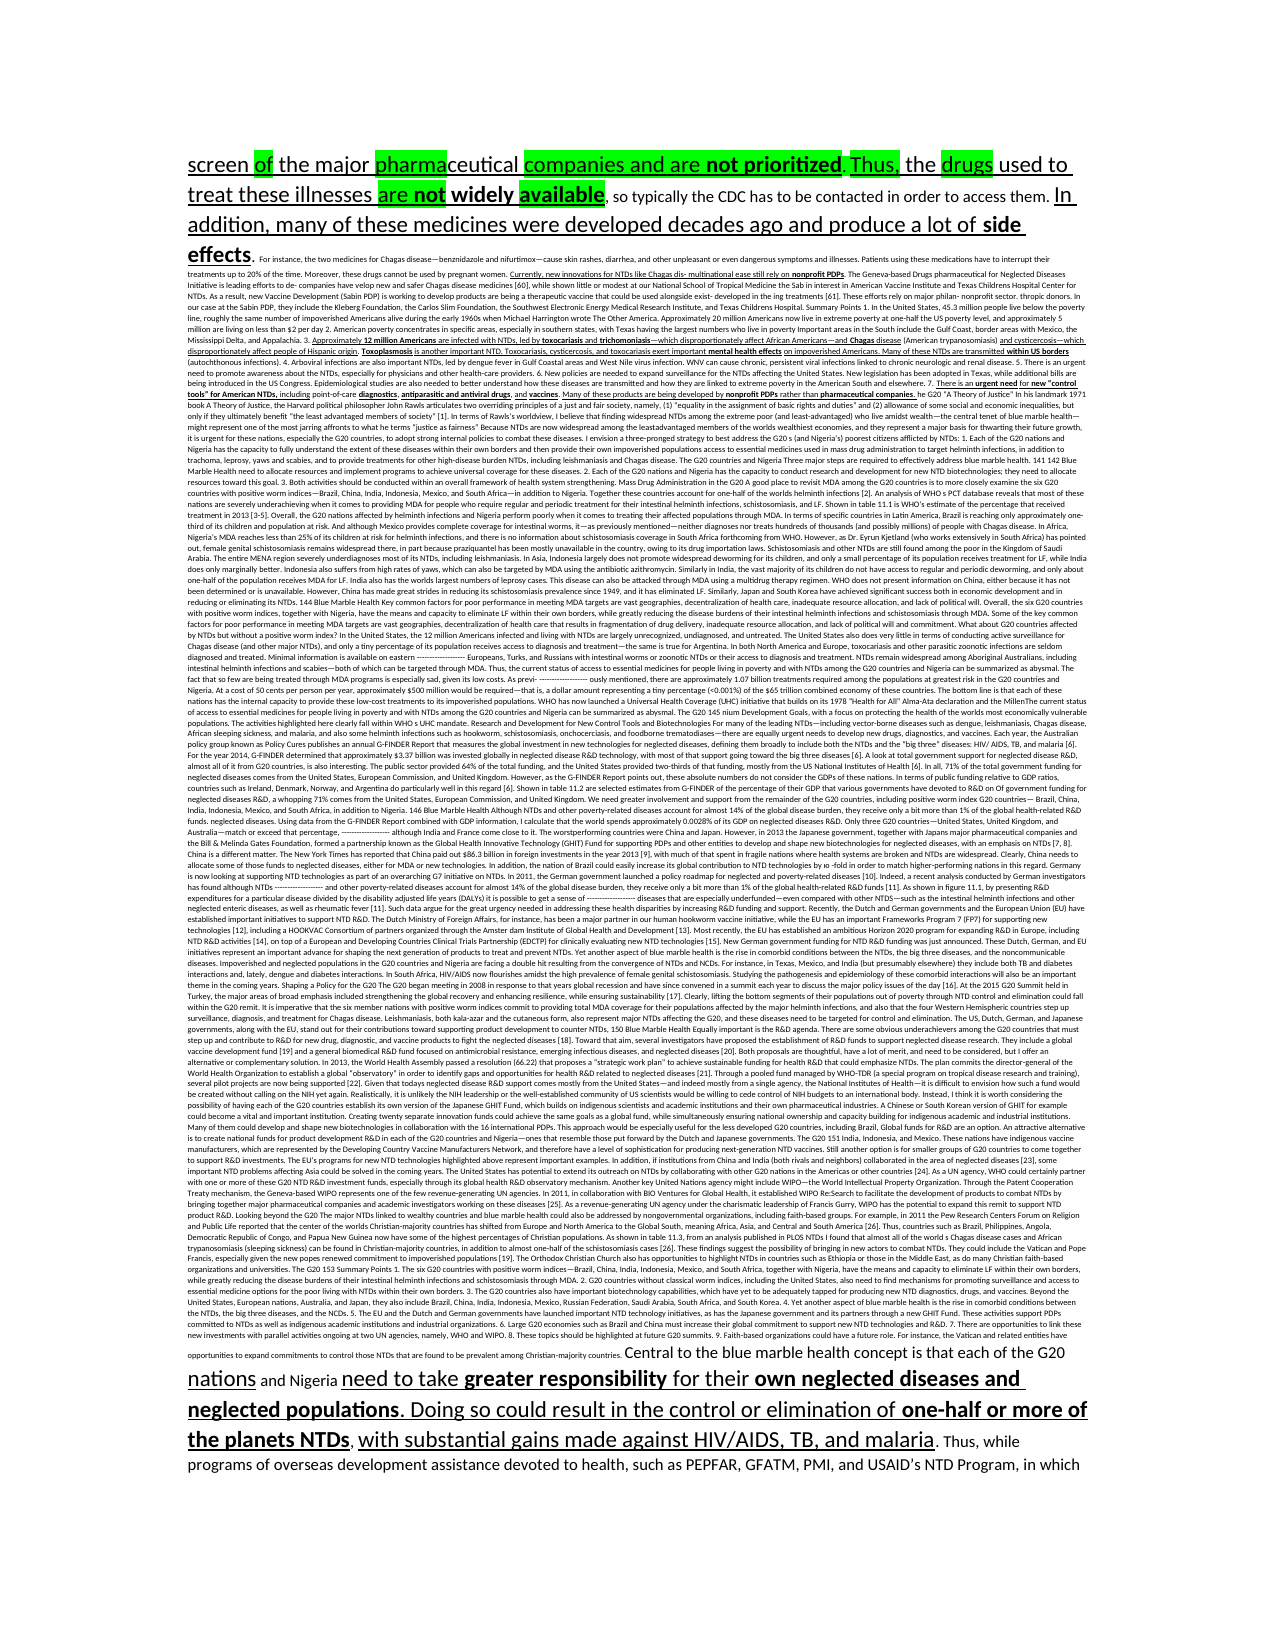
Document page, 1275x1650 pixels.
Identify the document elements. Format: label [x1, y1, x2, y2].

text [187, 150, 1087, 1419]
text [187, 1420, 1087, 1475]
